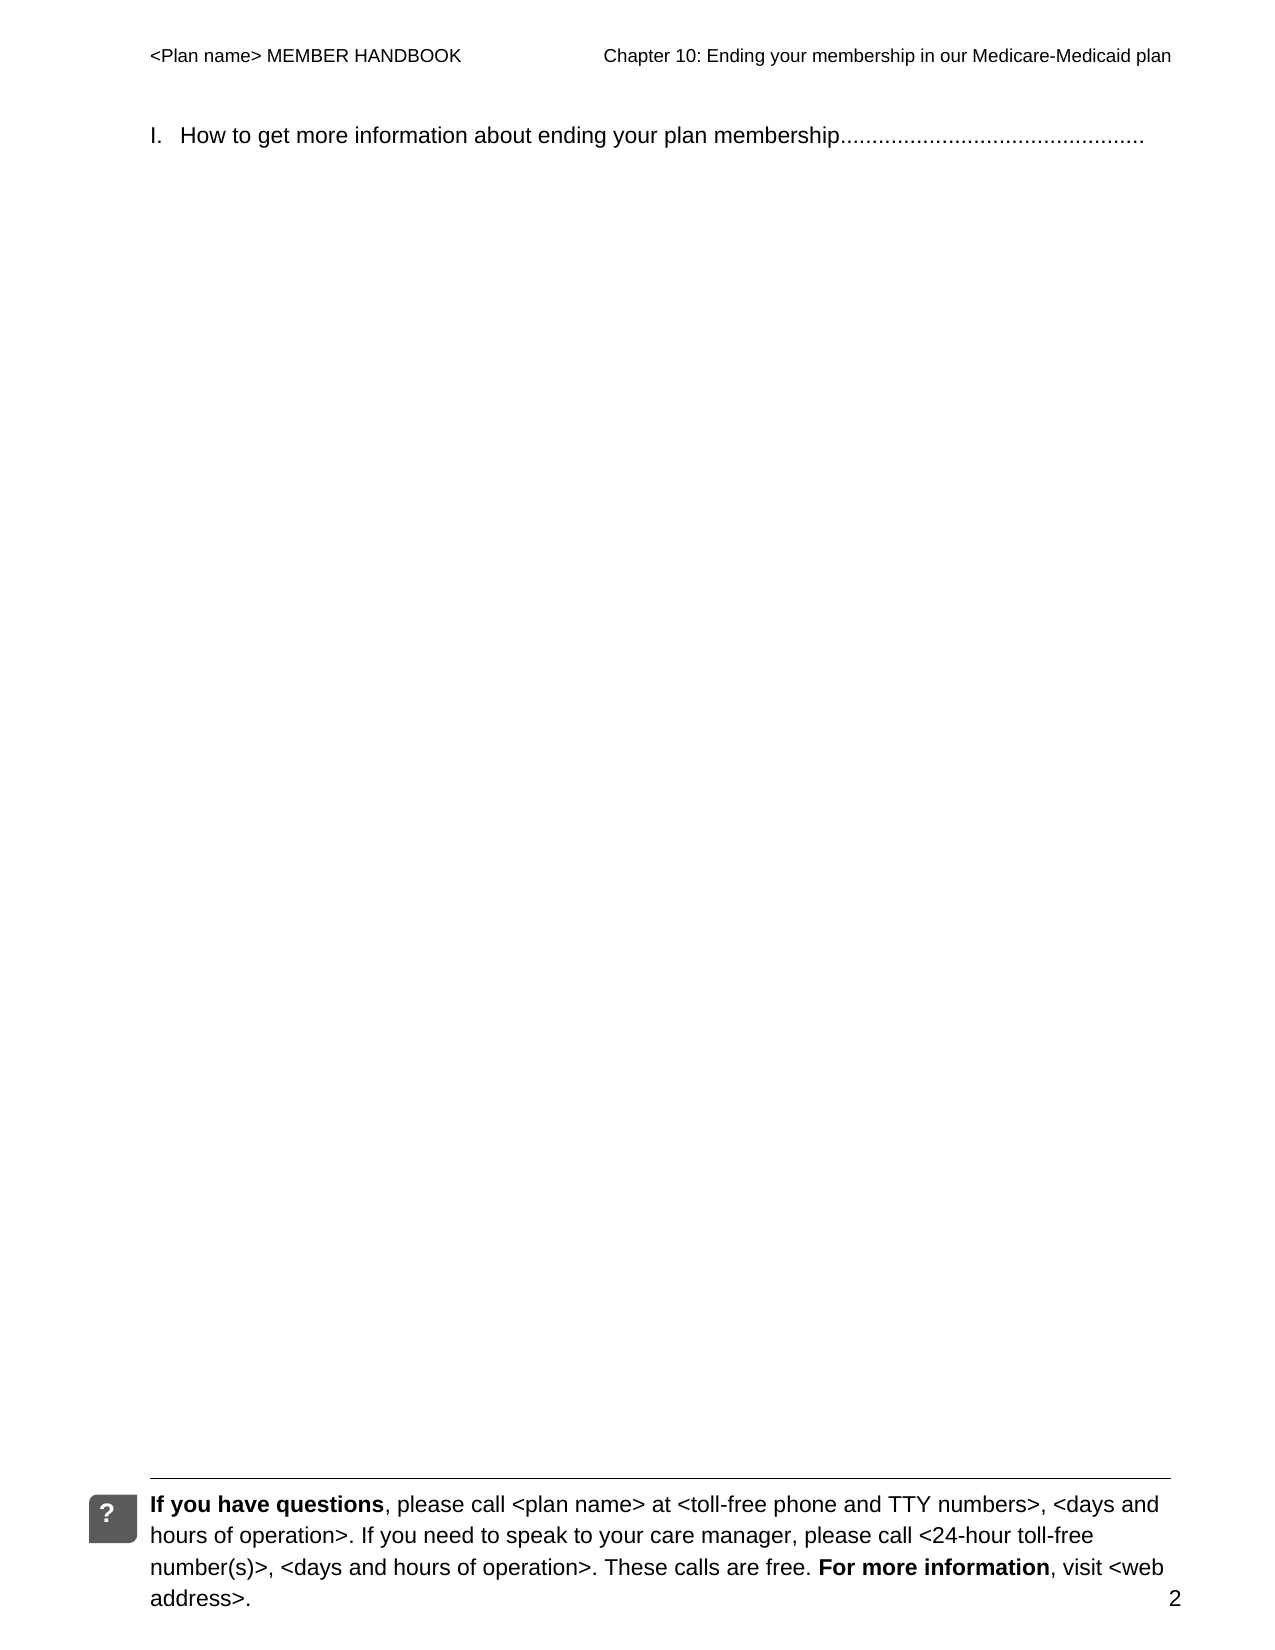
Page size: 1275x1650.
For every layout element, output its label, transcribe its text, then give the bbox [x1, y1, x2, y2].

text I. How to get more information about ending your plan membership 10 [150, 118, 1096, 150]
